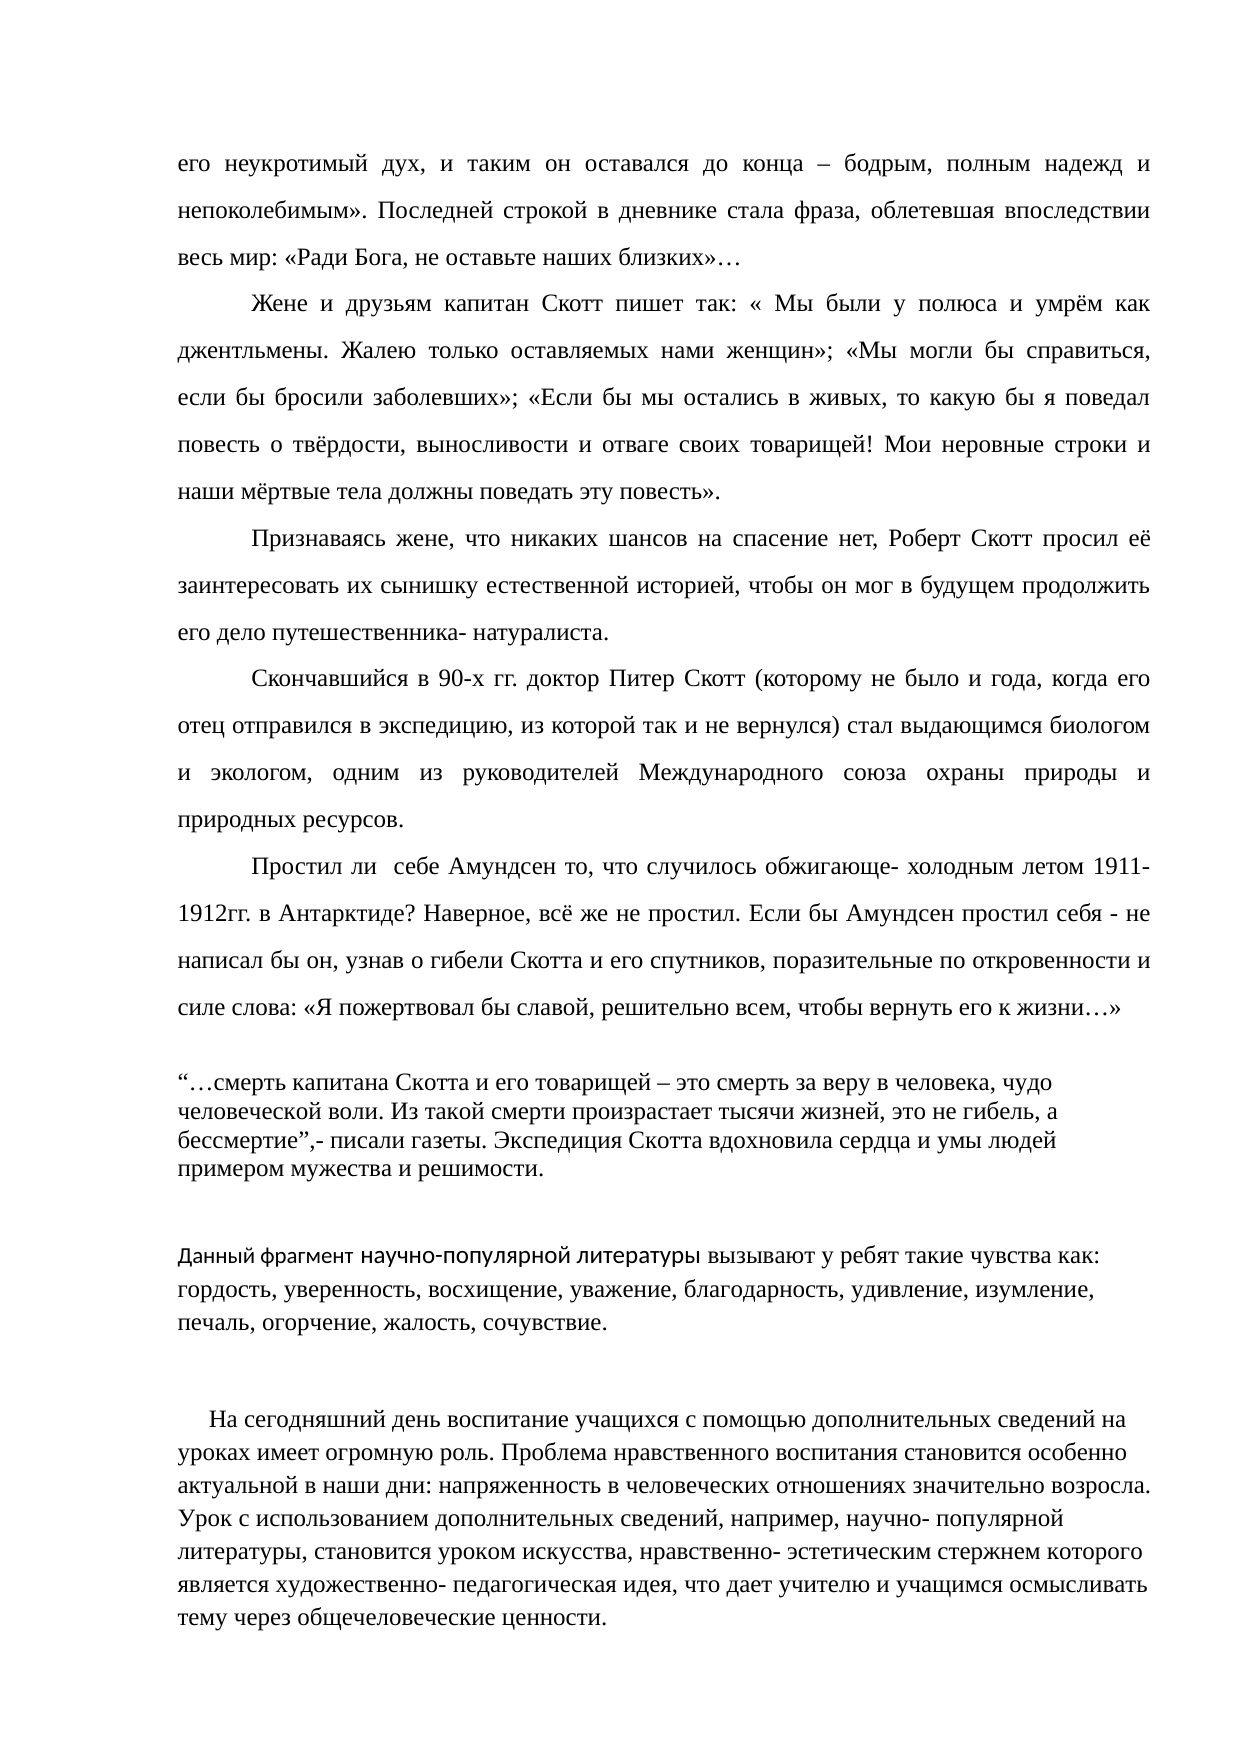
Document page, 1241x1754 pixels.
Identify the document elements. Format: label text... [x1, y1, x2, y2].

text Скончавшийся в 90-х гг. доктор Питер Скотт (которому не было и года, когда его отец отправился в экспедицию, из которой так и не вернулся) стал выдающимся биологом и экологом, одним из руководителей Международного союза охраны природы и природных ресурсов. [177, 645, 1152, 833]
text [177, 130, 1152, 270]
text На сегодняшний день воспитание учащихся с помощью дополнительных сведений на уроках имеет огромную роль. Проблема нравственного воспитания становится особенно актуальной в наши дни: напряженность в человеческих отношениях значительно возросла. Урок с использованием дополнительных сведений, например, научно- популярной литературы, становится уроком искусства, нравственно- эстетическим стержнем которого является художественно- педагогическая идея, что дает учителю и учащимся осмысливать тему через общечеловеческие ценности. [177, 1404, 1152, 1631]
text Признаваясь жене, что никаких шансов на спасение нет, Роберт Скотт просил её заинтересовать их сынишку естественной историей, чтобы он мог в будущем продолжить его дело путешественника- натуралиста. [177, 505, 1152, 645]
text “…смерть капитана Скотта и его товарищей – это смерть за веру в человека, чудо человеческой воли. Из такой смерти произрастает тысячи жизней, это не гибель, а бессмертие”,- писали газеты. Экспедиция Скотта вдохновила сердца и умы людей примером мужества и решимости. [177, 1067, 1152, 1182]
text Данный фрагмент научно-популярной литературы вызывают у ребят такие чувства как: гордость, уверенность, восхищение, уважение, благодарность, удивление, изумление, печаль, огорчение, жалость, сочувствие. [177, 1239, 1152, 1336]
text Простил ли себе Амундсен то, что случилось обжигающе- холодным летом 1911- 1912гг. в Антарктиде? Наверное, всё же не простил. Если бы Амундсен простил себя - не написал бы он, узнав о гибели Скотта и его спутников, поразительные по откровенности и силе слова: «Я пожертвовал бы славой, решительно всем, чтобы вернуть его к жизни…» [177, 833, 1152, 1020]
text Жене и друзьям капитан Скотт пишет так: « Мы были у полюса и умрём как джентльмены. Жалею только оставляемых нами женщин»; «Мы могли бы справиться, если бы бросили заболевших»; «Если бы мы остались в живых, то какую бы я поведал повесть о твёрдости, выносливости и отваге своих товарищей! Мои неровные строки и наши мёртвые тела должны поведать эту повесть». [177, 270, 1152, 505]
